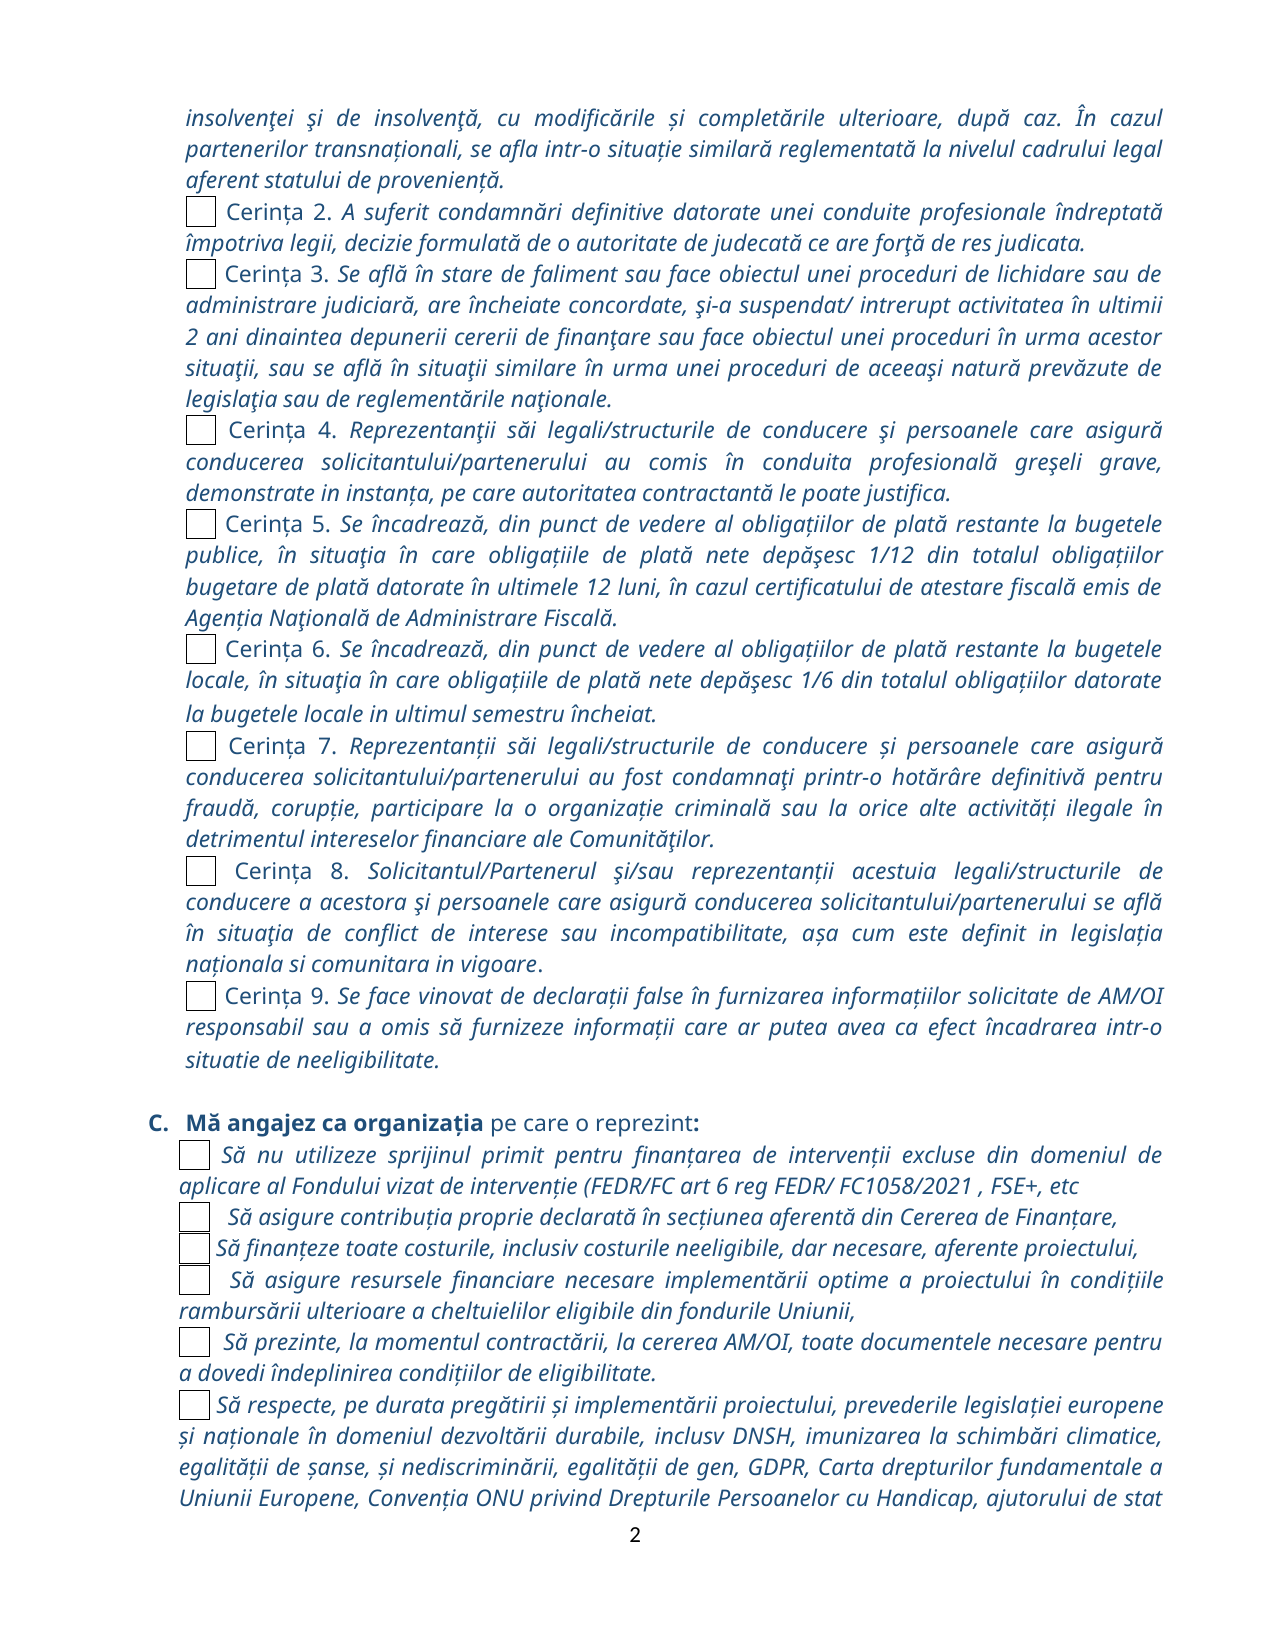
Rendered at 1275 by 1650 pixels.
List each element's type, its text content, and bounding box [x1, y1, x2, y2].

text Cerința 2. A suferit condamnări definitive datorate unei conduite profesionale îndreptată împotriva legii, decizie formulată de o autoritate de judecată ce are forţă de res judicata. [185, 196, 1167, 258]
text Cerința 4. Reprezentanţii săi legali/structurile de conducere şi persoanele care asigură conducerea solicitantului/partenerului au comis în conduita profesională greşeli grave, demonstrate in instanța, pe care autoritatea contractantă le poate justifica. [185, 414, 1167, 508]
list Să prezinte, la momentul contractării, la cererea AM/OI, toate documentele necesare pentru a dovedi îndeplinirea condițiilor de eligibilitate. [178, 1326, 1167, 1389]
text Cerința 3. Se află în stare de faliment sau face obiectul unei proceduri de lichidare sau de administrare judiciară, are încheiate concordate, şi-a suspendat/ intrerupt activitatea în ultimii 2 ani dinaintea depunerii cererii de finanţare sau face obiectul unei proceduri în urma acestor situaţii, sau se află în situaţii similare în urma unei proceduri de aceeaşi natură prevăzute de legislaţia sau de reglementările naţionale. [185, 258, 1167, 414]
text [185, 102, 1167, 196]
text Cerința 8. Solicitantul/Partenerul şi/sau reprezentanții acestuia legali/structurile de conducere a acestora şi persoanele care asigură conducerea solicitantului/partenerului se află în situaţia de conflict de interese sau incompatibilitate, așa cum este definit in legislația naționala si comunitara in vigoare. [185, 854, 1167, 979]
text Cerința 5. Se încadrează, din punct de vedere al obligațiilor de plată restante la bugetele publice, în situaţia în care obligațiile de plată nete depăşesc 1/12 din totalul obligațiilor bugetare de plată datorate în ultimele 12 luni, în cazul certificatului de atestare fiscală emis de Agenția Naţională de Administrare Fiscală. [185, 508, 1167, 633]
text Cerința 7. Reprezentanții săi legali/structurile de conducere și persoanele care asigură conducerea solicitantului/partenerului au fost condamnaţi printr-o hotărâre definitivă pentru fraudă, corupție, participare la o organizație criminală sau la orice alte activități ilegale în detrimentul intereselor financiare ale Comunităţilor. [185, 729, 1167, 854]
text Cerința 9. Se face vinovat de declarații false în furnizarea informațiilor solicitate de AM/OI responsabil sau a omis să furnizeze informații care ar putea avea ca efect încadrarea intr-o situatie de neeligibilitate. [185, 979, 1167, 1076]
list Să nu utilizeze sprijinul primit pentru finanțarea de intervenții excluse din domeniul de aplicare al Fondului vizat de intervenție (FEDR/FC art 6 reg FEDR/ FC1058/2021 , FSE+, etc [178, 1139, 1167, 1201]
text Cerința 6. Se încadrează, din punct de vedere al obligațiilor de plată restante la bugetele locale, în situaţia în care obligațiile de plată nete depăşesc 1/6 din totalul obligațiilor datorate la bugetele locale in ultimul semestru încheiat. [185, 633, 1167, 729]
list Mă angajez ca organizația pe care o reprezint: [148, 1107, 1167, 1139]
list Să asigure resursele financiare necesare implementării optime a proiectului în condiţiile rambursării ulterioare a cheltuielilor eligibile din fondurile Uniunii, [178, 1264, 1167, 1326]
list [178, 1389, 1167, 1514]
list Să finanţeze toate costurile, inclusiv costurile neeligibile, dar necesare, aferente proiectului, [178, 1232, 1167, 1264]
list Să asigure contribuţia proprie declarată în secțiunea aferentă din Cererea de Finanțare, [178, 1201, 1167, 1232]
